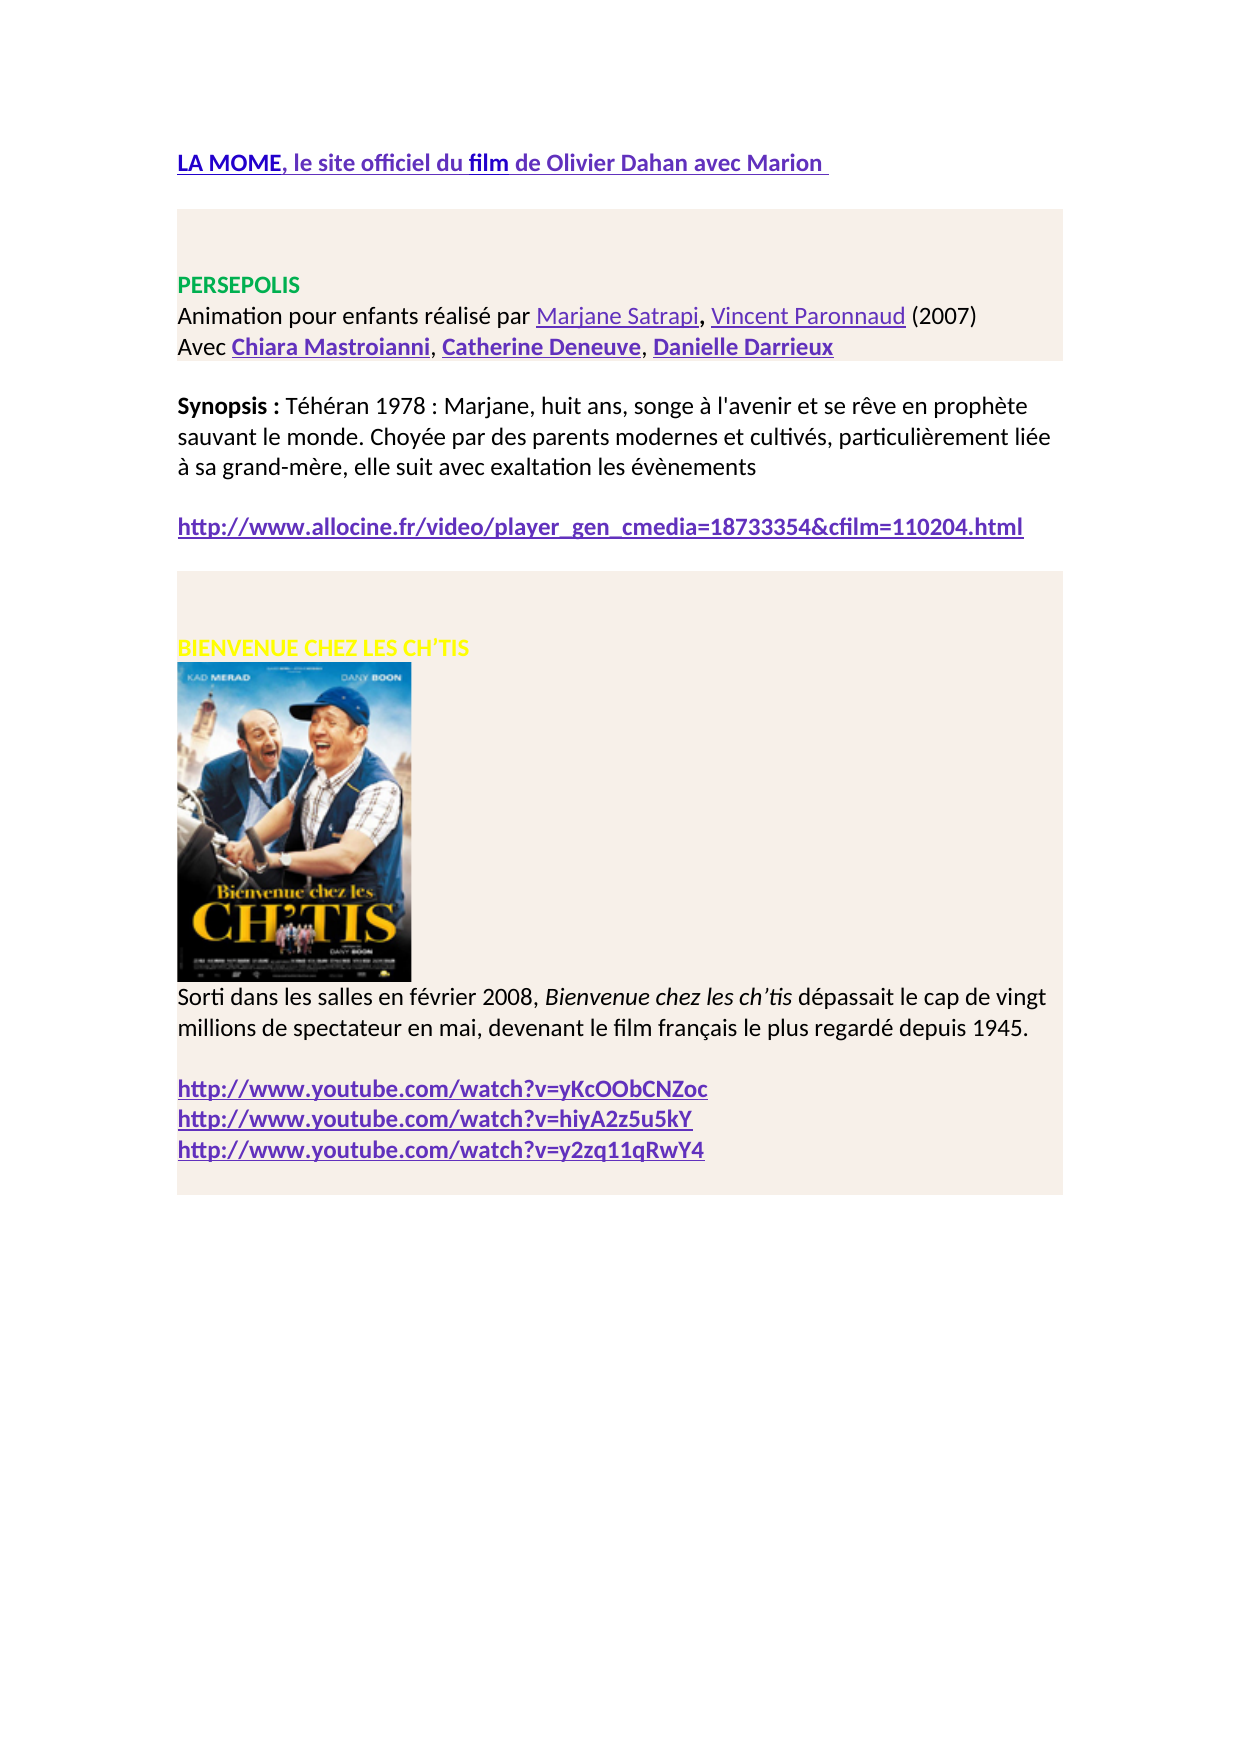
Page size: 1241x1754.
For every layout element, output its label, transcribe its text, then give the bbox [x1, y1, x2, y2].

text http://www.youtube.com/watch?v=hiyA2z5u5kY [177, 1103, 1063, 1134]
text Animation pour enfants réalisé par Marjane Satrapi, Vincent Paronnaud (2007) Avec Chiara Mastroianni, Catherine Deneuve, Danielle Darrieux [177, 300, 1063, 361]
text Synopsis : Téhéran 1978 : Marjane, huit ans, songe à l'avenir et se rêve en prophète sauvant le monde. Choyée par des parents modernes et cultivés, particulièrement liée à sa grand-mère, elle suit avec exaltation les évènements [177, 390, 1063, 482]
text http://www.youtube.com/watch?v=y2zq11qRwY4 [177, 1134, 1063, 1164]
text PERSEPOLIS [177, 270, 1063, 300]
text Sorti dans les salles en février 2008, Bienvenue chez les ch’tis dépassait le cap de vingt millions de spectateur en mai, devenant le film français le plus regardé depuis 1945. [177, 981, 1063, 1042]
text BIENVENUE CHEZ LES CH’TIS [177, 632, 1063, 662]
text http://www.allocine.fr/video/player_gen_cmedia=18733354&cfilm=110204.html [177, 511, 1063, 542]
text LA MOME, le site officiel du film de Olivier Dahan avec Marion [177, 148, 1063, 178]
text http://www.youtube.com/watch?v=yKcOObCNZoc [177, 1073, 1063, 1103]
picture [177, 662, 412, 982]
